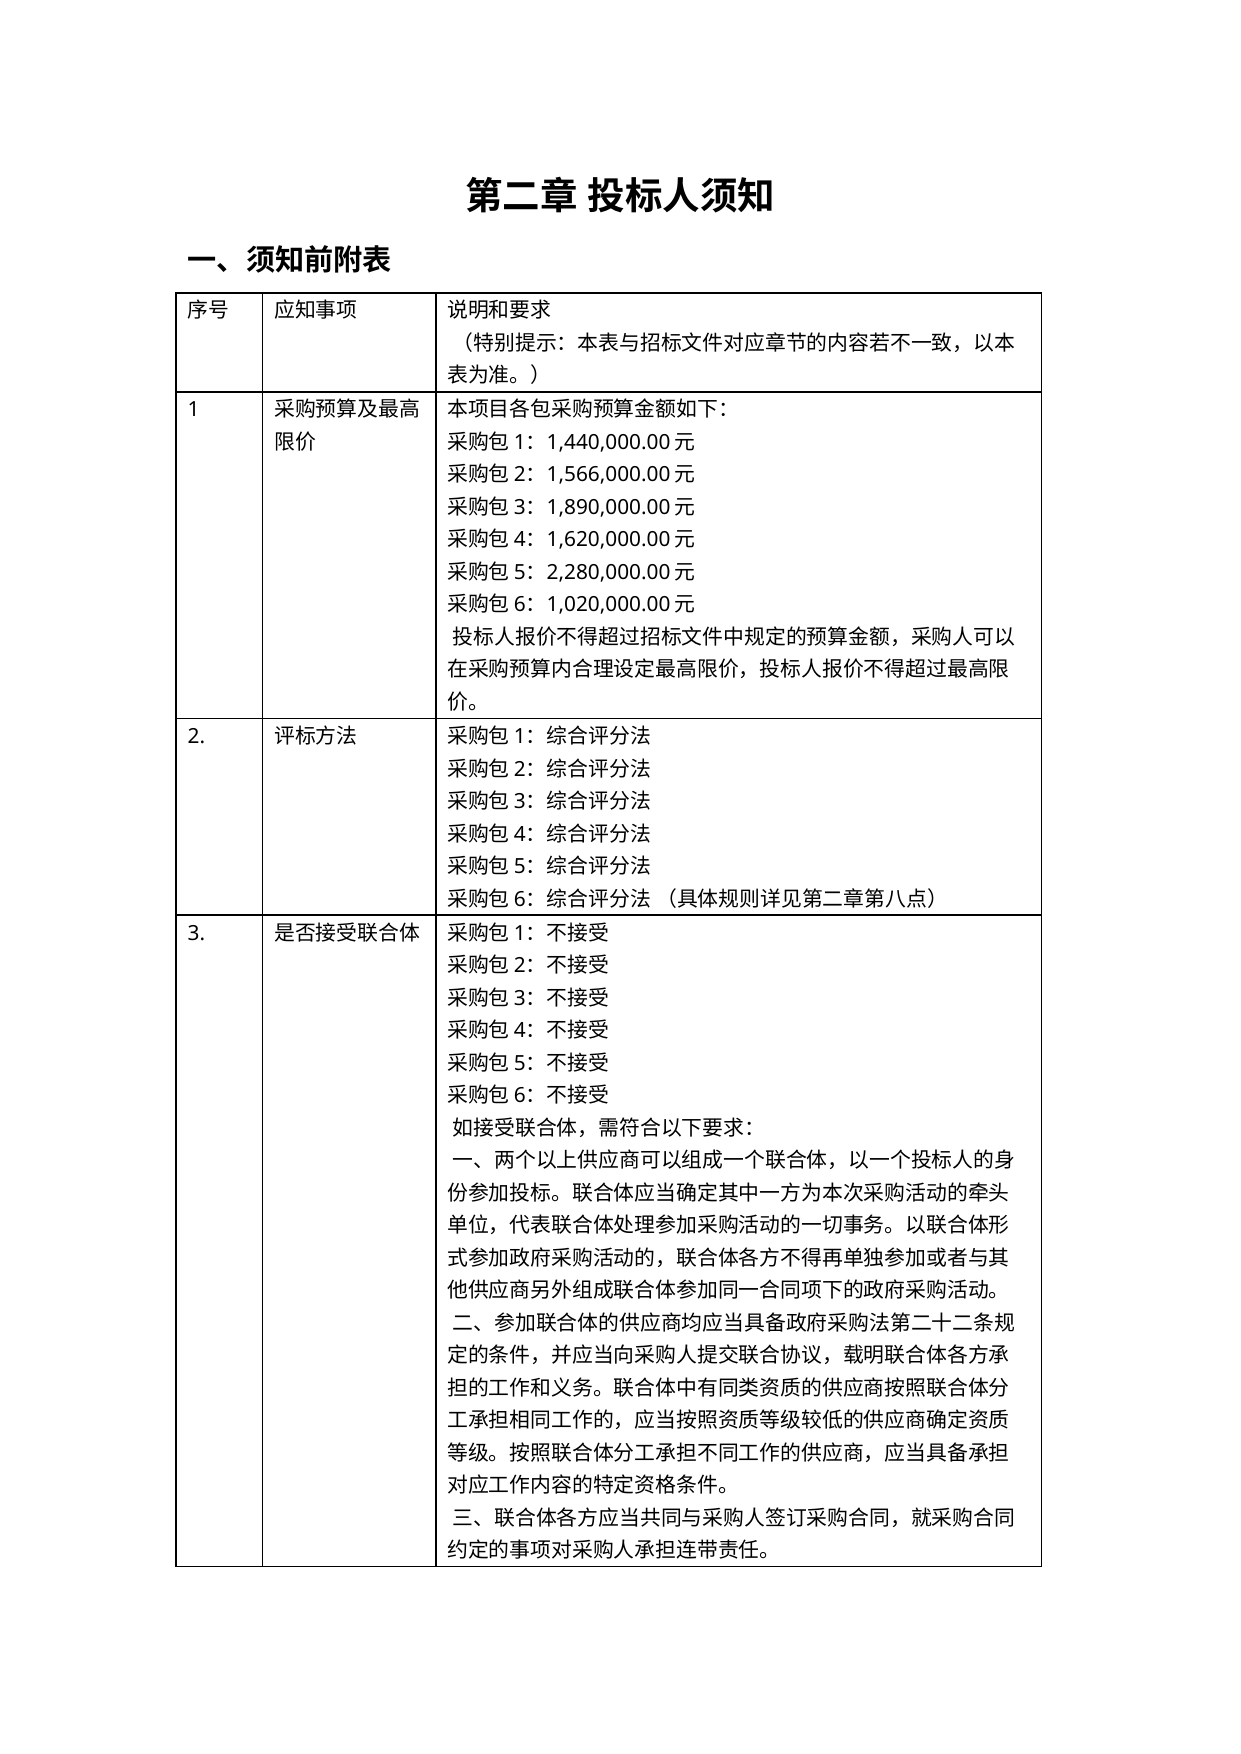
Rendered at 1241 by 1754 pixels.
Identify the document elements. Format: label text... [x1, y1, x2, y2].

table_cell 采购包1：综合评分法 采购包2：综合评分法 采购包3：综合评分法 采购包4：综合评分法 采购包5：综合评分法 采购包6：综合评分法 （具体规则详见第二章第八点） [437, 719, 1041, 914]
table_cell 是否接受联合体 [263, 916, 435, 1566]
table_header 说明和要求 （特别提示：本表与招标文件对应章节的内容若不一致，以本表为准。） [437, 294, 1041, 391]
table_cell 1 [177, 393, 262, 718]
text 第二章 投标人须知 [187, 162, 1053, 227]
table_header 序号 [177, 294, 262, 391]
table_cell 2. [177, 719, 262, 914]
table_cell 评标方法 [263, 719, 435, 914]
table_cell 3. [177, 916, 262, 1566]
table_header 应知事项 [263, 294, 435, 391]
text 一、须知前附表 [187, 227, 1053, 292]
table_cell 本项目各包采购预算金额如下： 采购包1：1,440,000.00元 采购包2：1,566,000.00元 采购包3：1,890,000.00元 采购包4：1,620,000.00元 采购包5：2,280,000.00元 采购包6：1,020,000.00元 投标人报价不得超过招标文件中规定的预算金额，采购人可以在采购预算内合理设定最高限价，投标人报价不得超过最高限价。 [437, 393, 1041, 718]
table_cell 采购包1：不接受 采购包2：不接受 采购包3：不接受 采购包4：不接受 采购包5：不接受 采购包6：不接受 如接受联合体，需符合以下要求： 一、两个以上供应商可以组成一个联合体，以一个投标人的身份参加投标。联合体应当确定其中一方为本次采购活动的牵头单位，代表联合体处理参加采购活动的一切事务。以联合体形式参加政府采购活动的，联合体各方不得再单独参加或者与其他供应商另外组成联合体参加同一合同项下的政府采购活动。 二、参加联合体的供应商均应当具备政府采购法第二十二条规定的条件，并应当向采购人提交联合协议，载明联合体各方承担的工作和义务。联合体中有同类资质的供应商按照联合体分工承担相同工作的，应当按照资质等级较低的供应商确定资质等级。按照联合体分工承担不同工作的供应商，应当具备承担对应工作内容的特定资格条件。 三、联合体各方应当共同与采购人签订采购合同，就采购合同约定的事项对采购人承担连带责任。 [437, 916, 1041, 1566]
table_cell 采购预算及最高限价 [263, 393, 435, 718]
